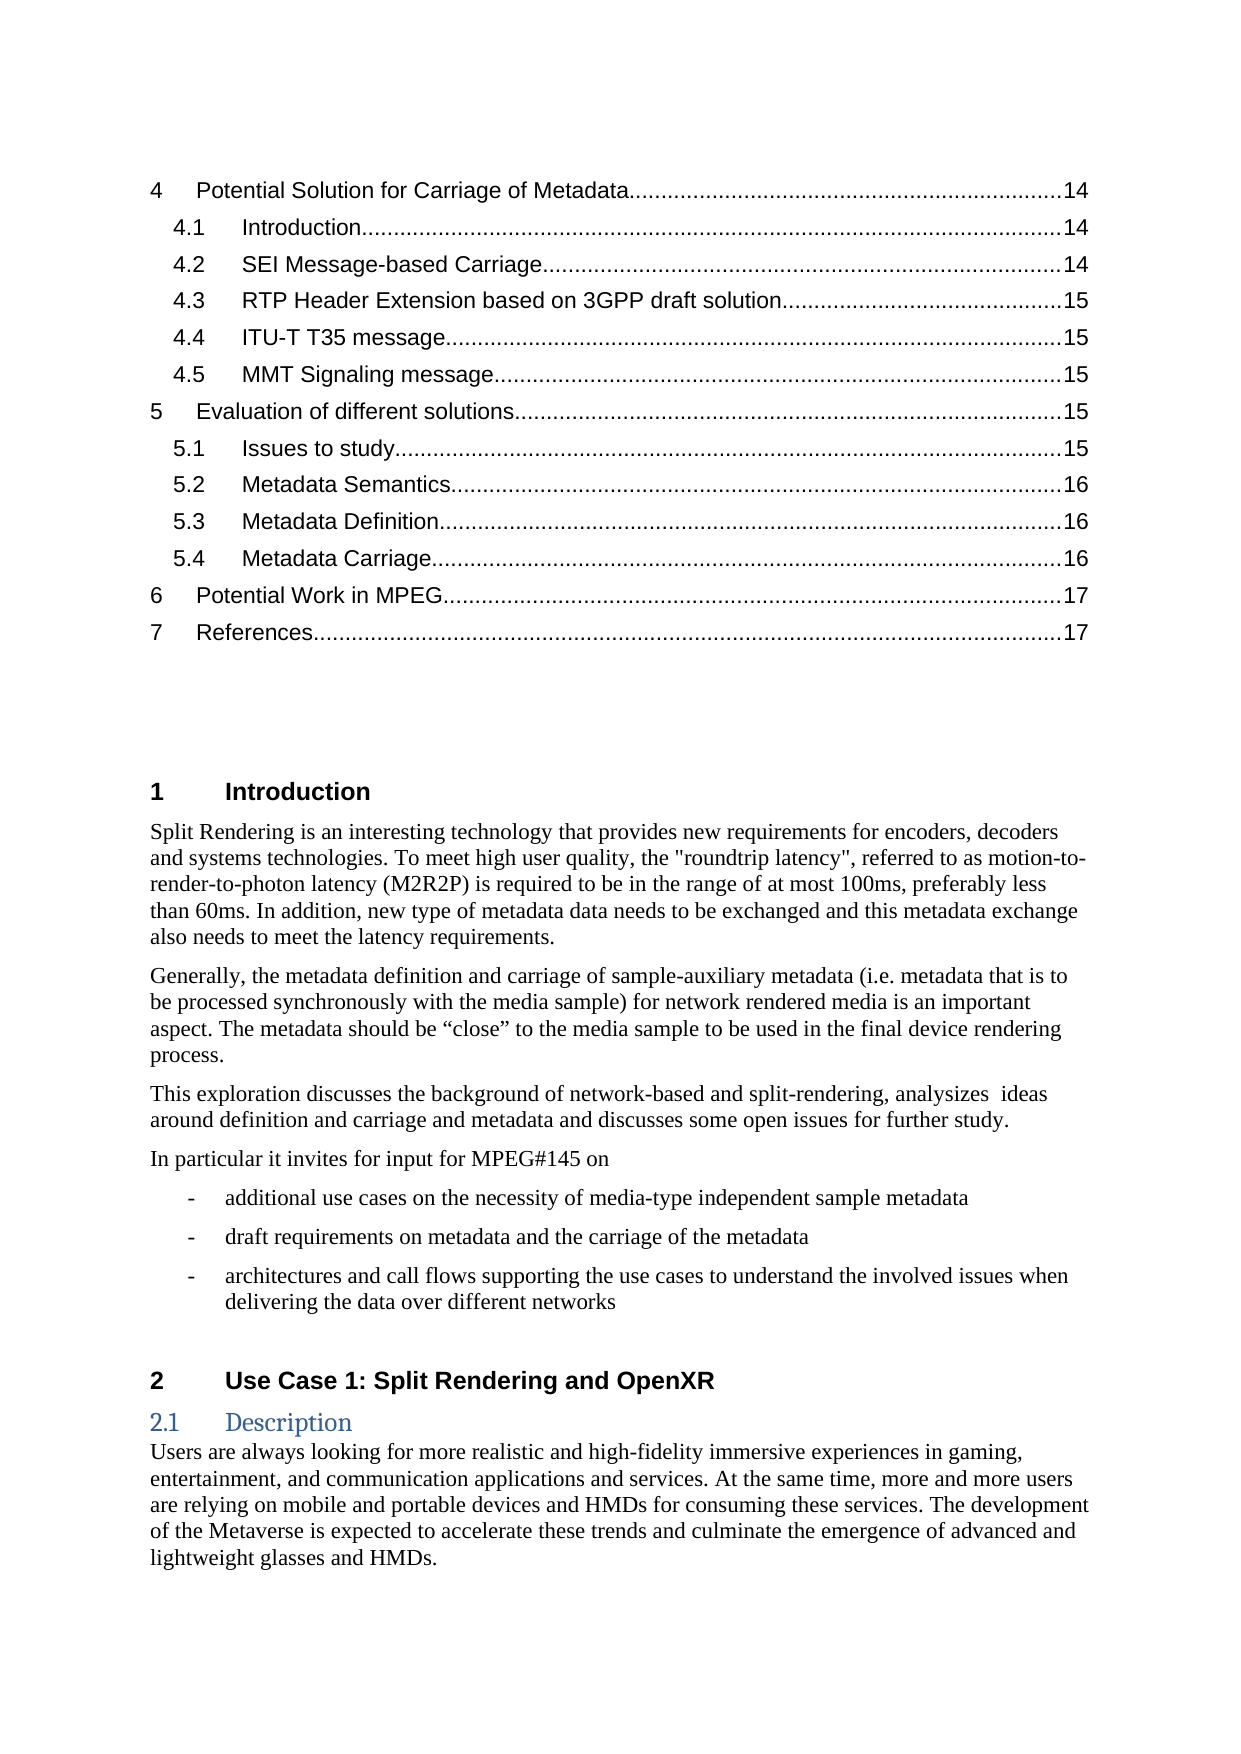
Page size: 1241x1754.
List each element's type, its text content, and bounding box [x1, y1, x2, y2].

text Split Rendering is an interesting technology that provides new requirements for encoders, decoders and systems technologies. To meet high user quality, the "roundtrip latency", referred to as motion-to-render-to-photon latency (M2R2P) is required to be in the range of at most 100ms, preferably less than 60ms. In addition, new type of metadata data needs to be exchanged and this metadata exchange also needs to meet the latency requirements. [150, 818, 1090, 949]
list additional use cases on the necessity of media-type independent sample metadata [187, 1184, 1090, 1210]
text Generally, the metadata definition and carriage of sample-auxiliary metadata (i.e. metadata that is to be processed synchronously with the media sample) for network rendered media is an important aspect. The metadata should be “close” to the media sample to be used in the final device rendering process. [150, 962, 1090, 1067]
subtitle 2.1 Description [150, 1407, 1090, 1438]
subtitle 2 Use Case 1: Split Rendering and OpenXR [150, 1366, 1090, 1394]
text In particular it invites for input for MPEG#145 on [150, 1145, 1090, 1172]
list draft requirements on metadata and the carriage of the metadata [187, 1223, 1090, 1249]
list architectures and call flows supporting the use cases to understand the involved issues when delivering the data over different networks [187, 1262, 1090, 1314]
text This exploration discusses the background of network-based and split-rendering, analysizes ideas around definition and carriage and metadata and discusses some open issues for further study. [150, 1080, 1090, 1133]
text Users are always looking for more realistic and high-fidelity immersive experiences in gaming, entertainment, and communication applications and services. At the same time, more and more users are relying on mobile and portable devices and HMDs for consuming these services. The development of the Metaverse is expected to accelerate these trends and culminate the emergence of advanced and lightweight glasses and HMDs. [150, 1438, 1090, 1570]
subtitle 1 Introduction [150, 777, 1090, 805]
